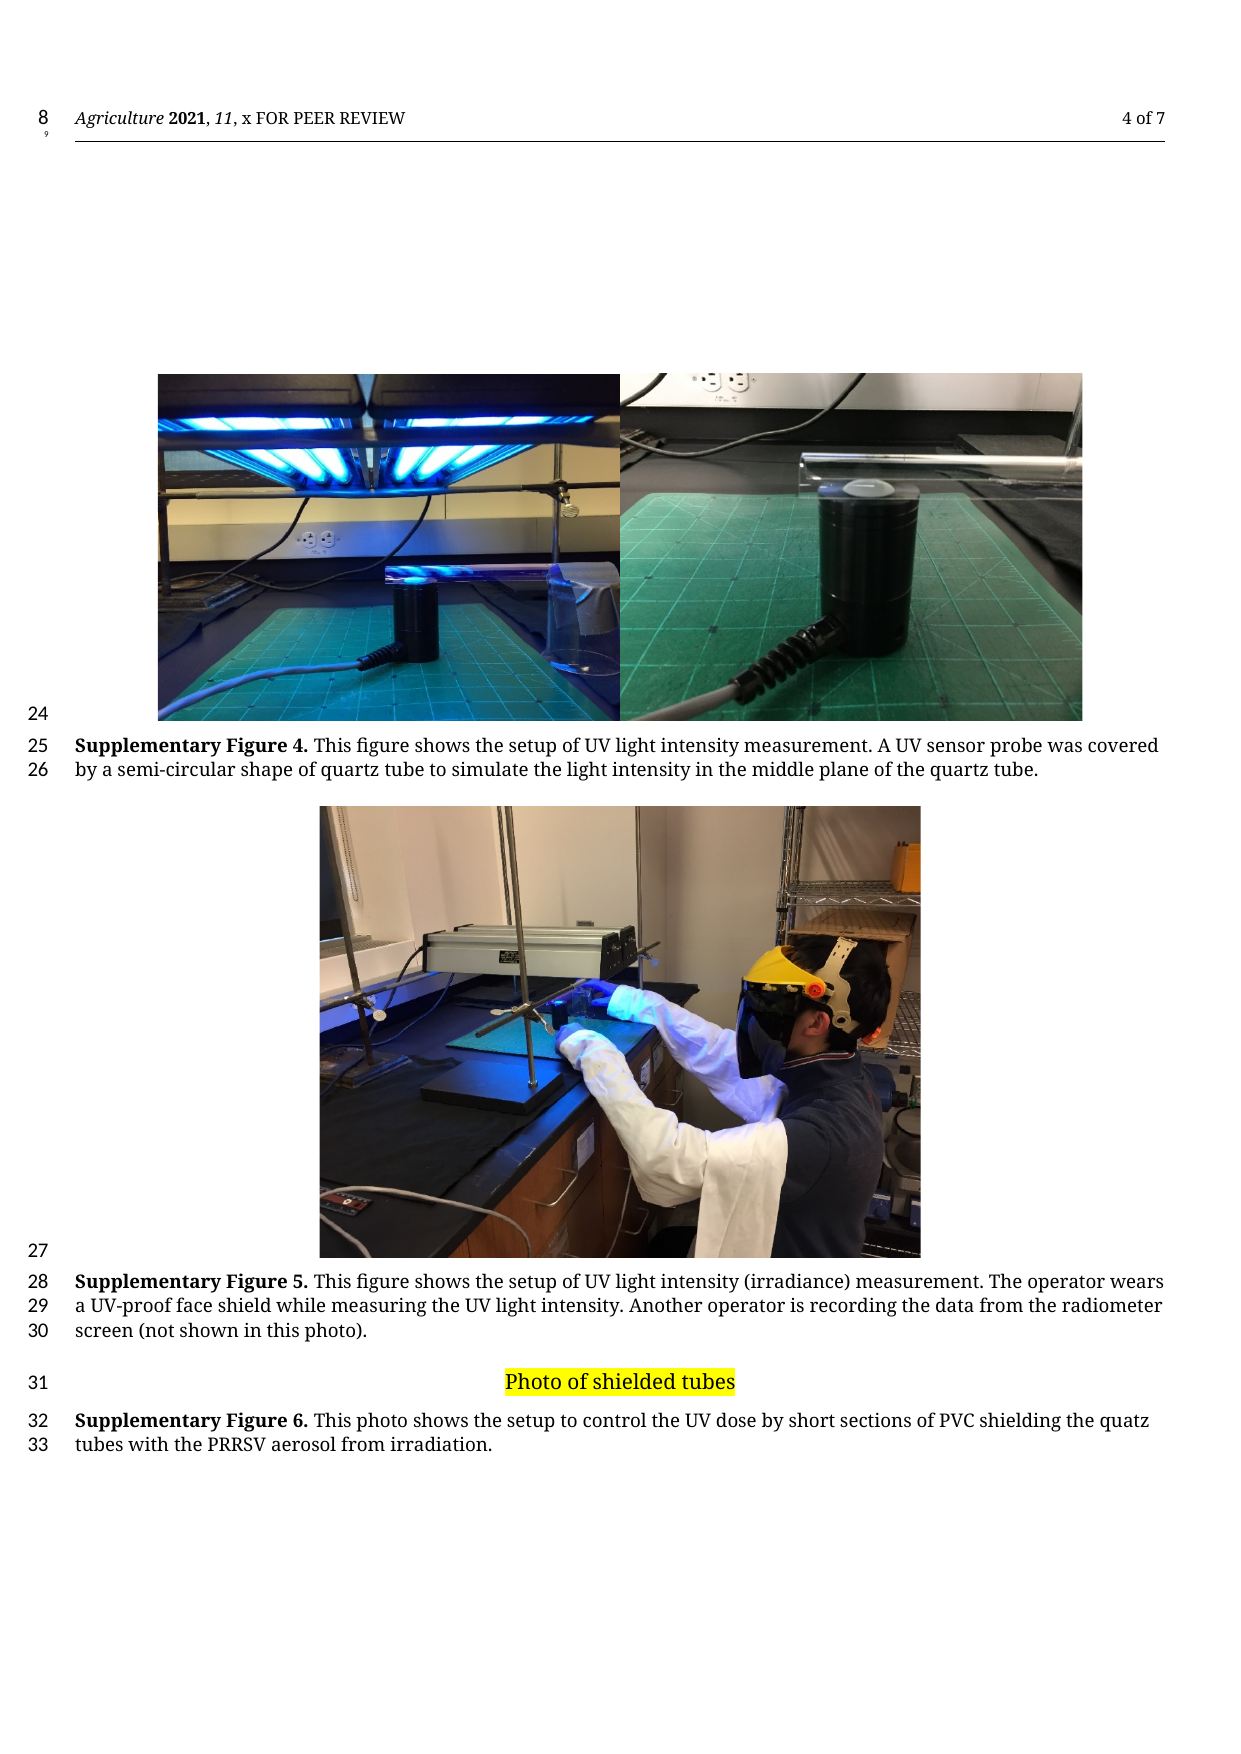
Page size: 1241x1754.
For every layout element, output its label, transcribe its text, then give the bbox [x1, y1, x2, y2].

text Supplementary Figure 4. This figure shows the setup of UV light intensity measurement. A UV sensor probe was covered by a semi-circular shape of quartz tube to simulate the light intensity in the middle plane of the quartz tube. [75, 733, 1165, 782]
picture [157, 373, 1083, 721]
picture [319, 806, 921, 1258]
text Supplementary Figure 5. This figure shows the setup of UV light intensity (irradiance) measurement. The operator wears a UV-proof face shield while measuring the UV light intensity. Another operator is recording the data from the radiometer screen (not shown in this photo). [75, 1270, 1165, 1342]
text Photo of shielded tubes [75, 1367, 1165, 1396]
text Supplementary Figure 6. This photo shows the setup to control the UV dose by short sections of PVC shielding the quatz tubes with the PRRSV aerosol from irradiation. [75, 1408, 1165, 1457]
